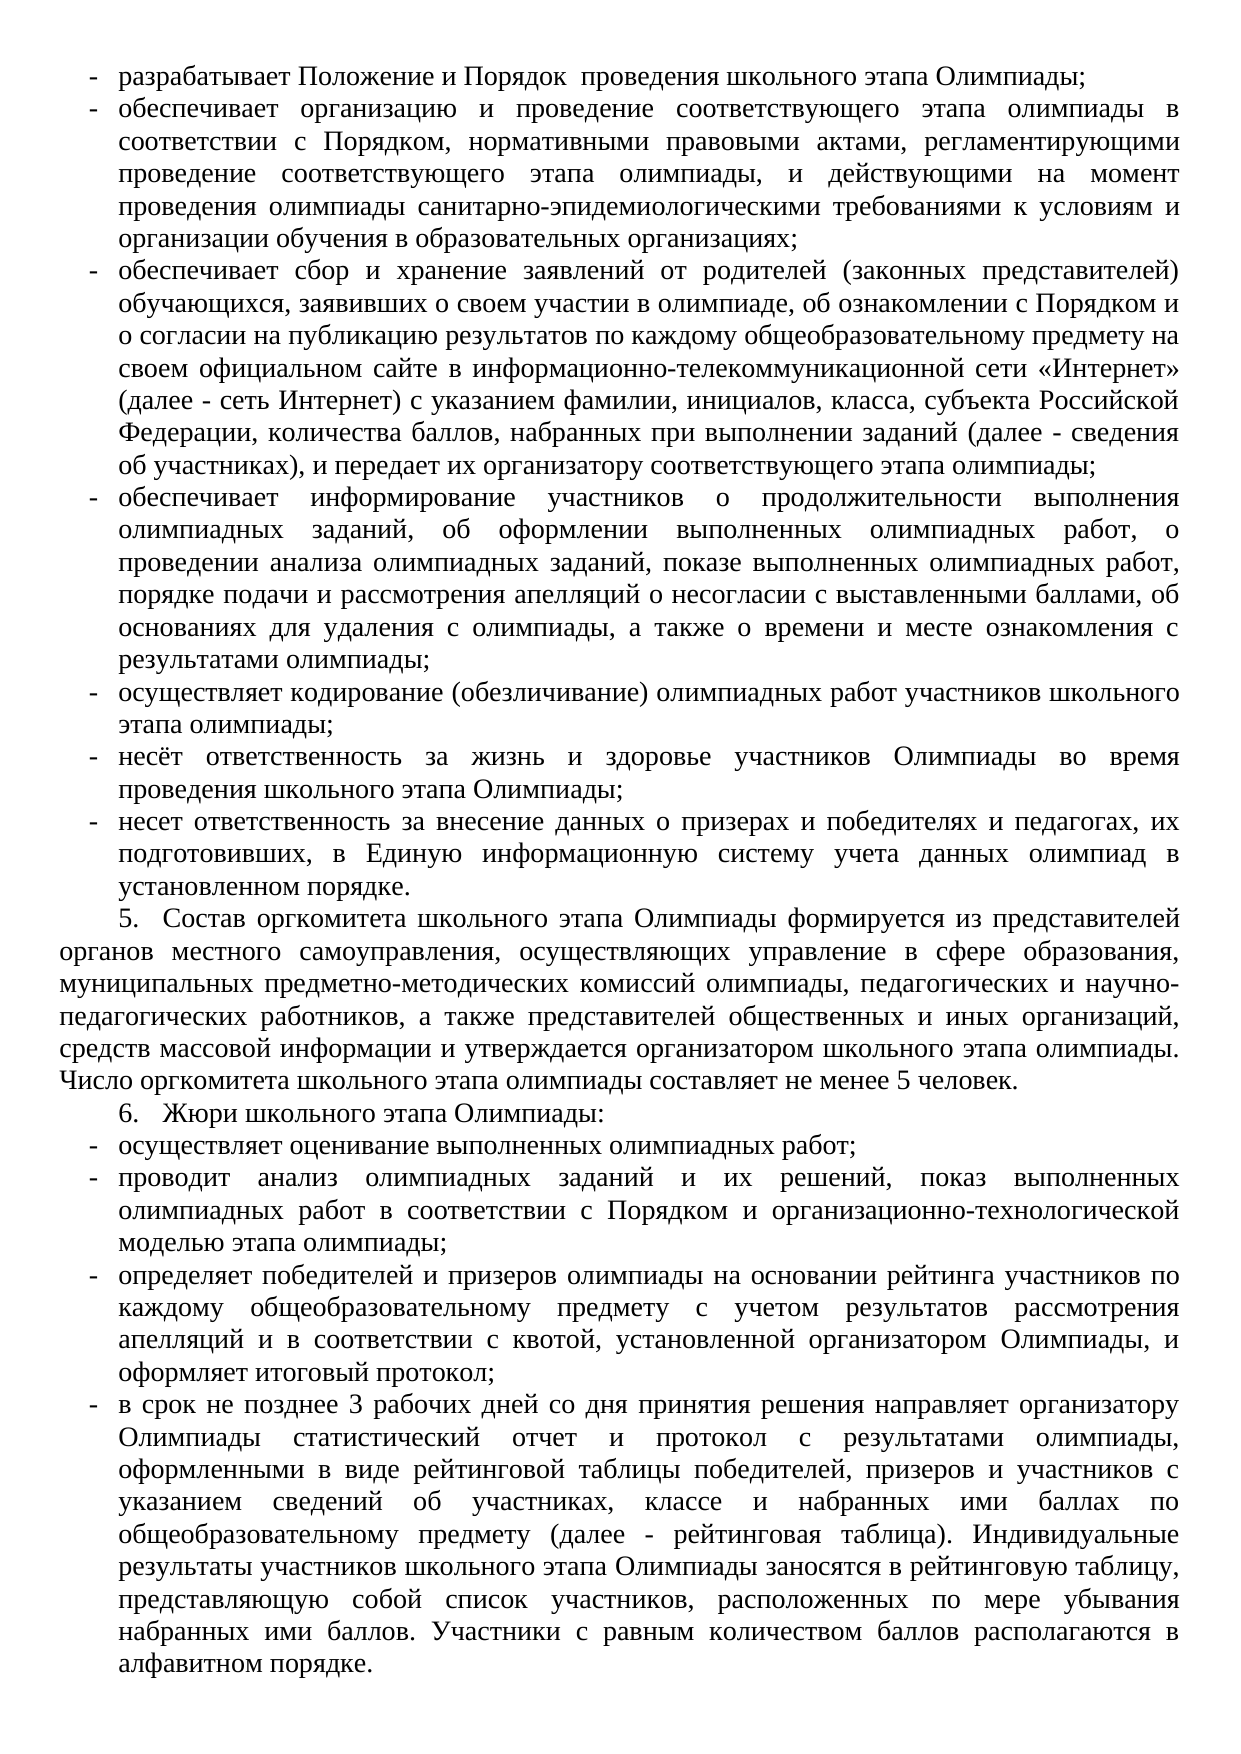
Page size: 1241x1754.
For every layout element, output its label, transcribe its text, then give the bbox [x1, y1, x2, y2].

list осуществляет оценивание выполненных олимпиадных работ; [89, 1128, 1181, 1161]
list в срок не позднее 3 рабочих дней со дня принятия решения направляет организатору Олимпиады статистический отчет и протокол с результатами олимпиады, оформленными в виде рейтинговой таблицы победителей, призеров и участников с указанием сведений об участниках, классе и набранных ими баллах по общеобразовательному предмету (далее - рейтинговая таблица). Индивидуальные результаты участников школьного этапа Олимпиады заносятся в рейтинговую таблицу, представляющую собой список участников, расположенных по мере убывания набранных ими баллов. Участники с равным количеством баллов располагаются в алфавитном порядке. [89, 1387, 1181, 1679]
list Жюри школьного этапа Олимпиады: [59, 1096, 1181, 1128]
list обеспечивает организацию и проведение соответствующего этапа олимпиады в соответствии с Порядком, нормативными правовыми актами, регламентирующими проведение соответствующего этапа олимпиады, и действующими на момент проведения олимпиады санитарно-эпидемиологическими требованиями к условиям и организации обучения в образовательных организациях; [89, 91, 1181, 253]
list разрабатывает Положение и Порядок проведения школьного этапа Олимпиады; [89, 59, 1181, 91]
list определяет победителей и призеров олимпиады на основании рейтинга участников по каждому общеобразовательному предмету с учетом результатов рассмотрения апелляций и в соответствии с квотой, установленной организатором Олимпиады, и оформляет итоговый протокол; [89, 1258, 1181, 1387]
list обеспечивает информирование участников о продолжительности выполнения олимпиадных заданий, об оформлении выполненных олимпиадных работ, о проведении анализа олимпиадных заданий, показе выполненных олимпиадных работ, порядке подачи и рассмотрения апелляций о несогласии с выставленными баллами, об основаниях для удаления с олимпиады, а также о времени и месте ознакомления с результатами олимпиады; [89, 480, 1181, 674]
list несет ответственность за внесение данных о призерах и победителях и педагогах, их подготовивших, в Единую информационную систему учета данных олимпиад в установленном порядке. [89, 804, 1181, 901]
list обеспечивает сбор и хранение заявлений от родителей (законных представителей) обучающихся, заявивших о своем участии в олимпиаде, об ознакомлении с Порядком и о согласии на публикацию результатов по каждому общеобразовательному предмету на своем официальном сайте в информационно-телекоммуникационной сети «Интернет» (далее - сеть Интернет) с указанием фамилии, инициалов, класса, субъекта Российской Федерации, количества баллов, набранных при выполнении заданий (далее - сведения об участниках), и передает их организатору соответствующего этапа олимпиады; [89, 253, 1181, 480]
list несёт ответственность за жизнь и здоровье участников Олимпиады во время проведения школьного этапа Олимпиады; [89, 739, 1181, 804]
list проводит анализ олимпиадных заданий и их решений, показ выполненных олимпиадных работ в соответствии с Порядком и организационно-технологической моделью этапа олимпиады; [89, 1161, 1181, 1258]
list осуществляет кодирование (обезличивание) олимпиадных работ участников школьного этапа олимпиады; [89, 674, 1181, 739]
list Состав оргкомитета школьного этапа Олимпиады формируется из представителей органов местного самоуправления, осуществляющих управление в сфере образования, муниципальных предметно-методических комиссий олимпиады, педагогических и научно-педагогических работников, а также представителей общественных и иных организаций, средств массовой информации и утверждается организатором школьного этапа олимпиады. Число оргкомитета школьного этапа олимпиады составляет не менее 5 человек. [59, 901, 1181, 1096]
